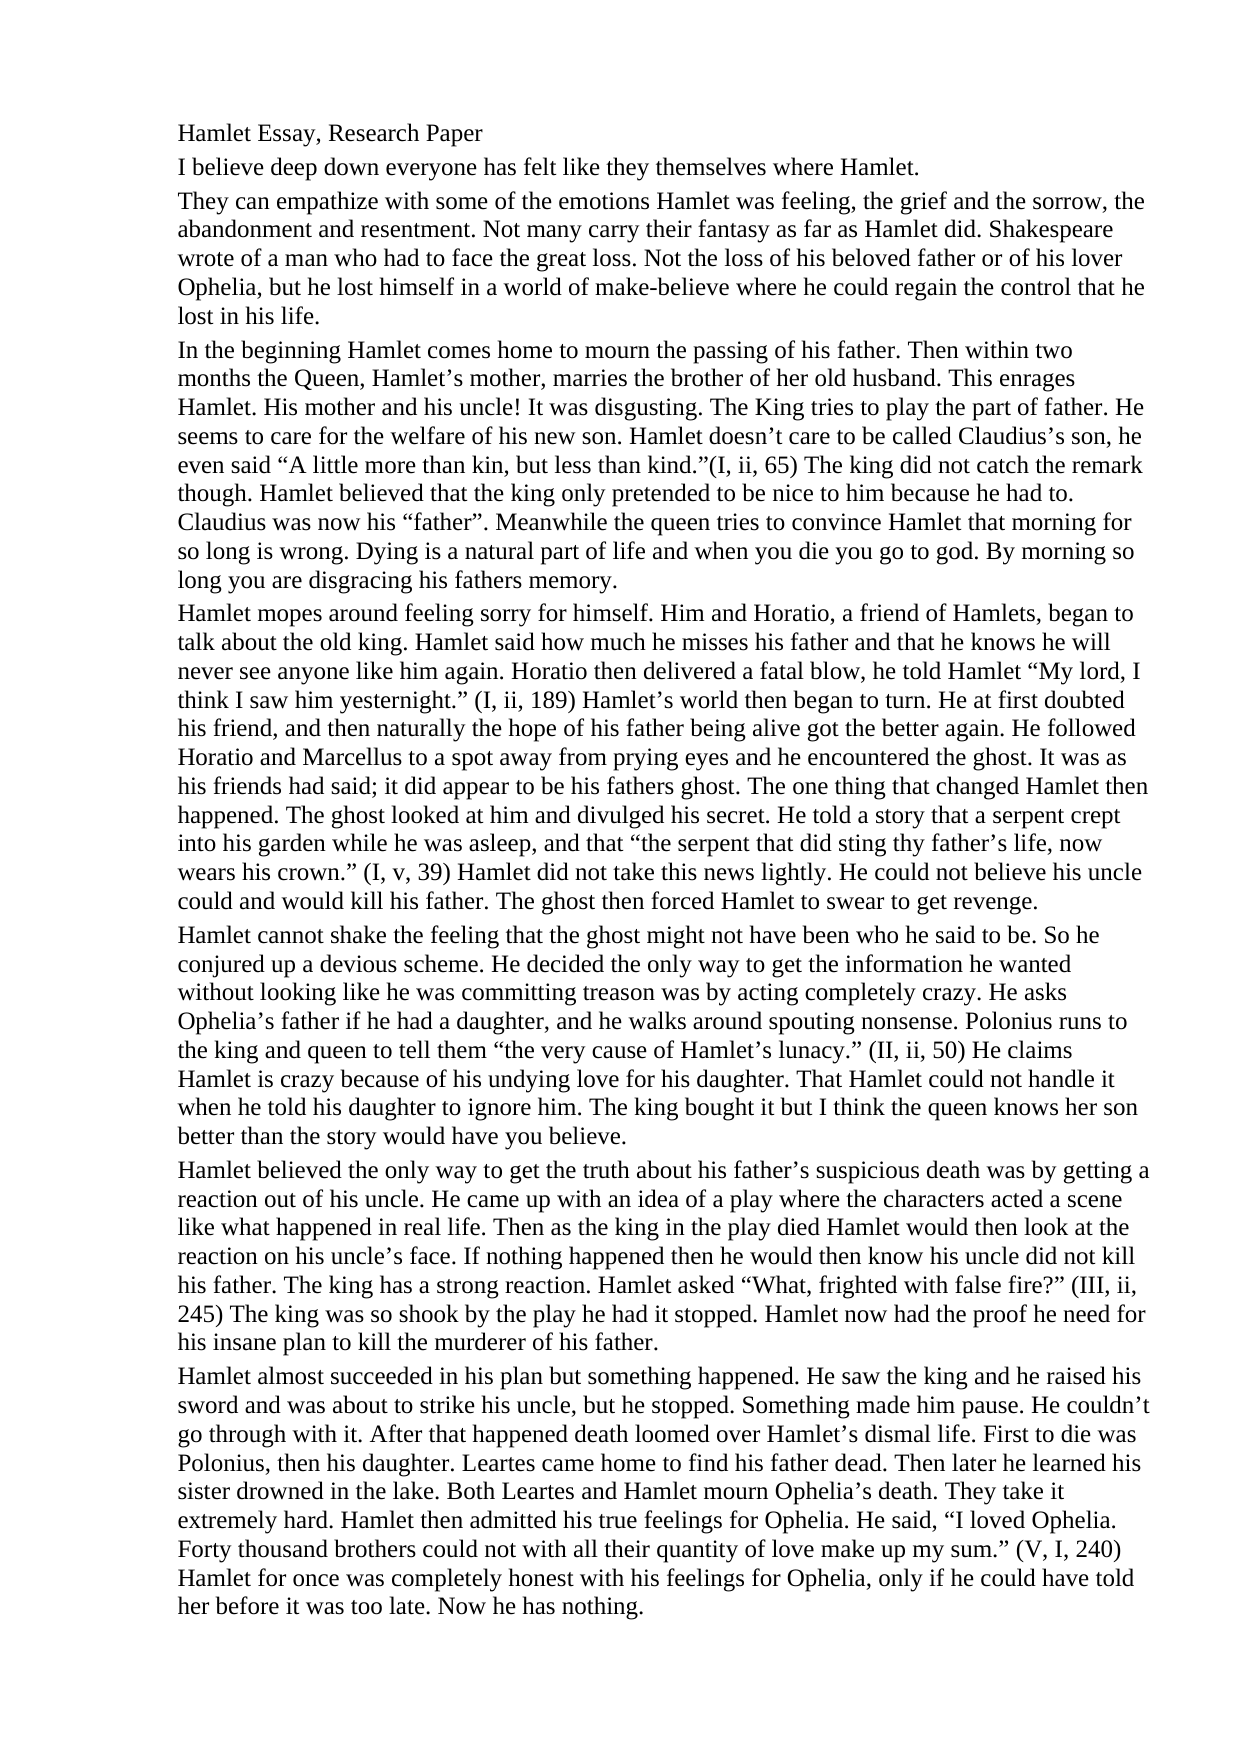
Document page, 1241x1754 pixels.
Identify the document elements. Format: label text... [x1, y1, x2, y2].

text I believe deep down everyone has felt like they themselves where Hamlet. [177, 152, 1152, 181]
text They can empathize with some of the emotions Hamlet was feeling, the grief and the sorrow, the abandonment and resentment. Not many carry their fantasy as far as Hamlet did. Shakespeare wrote of a man who had to face the great loss. Not the loss of his beloved father or of his lover Ophelia, but he lost himself in a world of make-believe where he could regain the control that he lost in his life. [177, 186, 1152, 329]
text Hamlet cannot shake the feeling that the ghost might not have been who he said to be. So he conjured up a devious scheme. He decided the only way to get the information he wanted without looking like he was committing treason was by acting completely crazy. He asks Ophelia’s father if he had a daughter, and he walks around spouting nonsense. Polonius runs to the king and queen to tell them “the very cause of Hamlet’s lunacy.” (II, ii, 50) He claims Hamlet is crazy because of his undying love for his daughter. That Hamlet could not handle it when he told his daughter to ignore him. The king bought it but I think the queen knows her son better than the story would have you believe. [177, 920, 1152, 1150]
text In the beginning Hamlet comes home to mourn the passing of his father. Then within two months the Queen, Hamlet’s mother, marries the brother of her old husband. This enrages Hamlet. His mother and his uncle! It was disgusting. The King tries to play the part of father. He seems to care for the welfare of his new son. Hamlet doesn’t care to be called Claudius’s son, he even said “A little more than kin, but less than kind.”(I, ii, 65) The king did not catch the remark though. Hamlet believed that the king only pretended to be nice to him because he had to. Claudius was now his “father”. Meanwhile the queen tries to convince Hamlet that morning for so long is wrong. Dying is a natural part of life and when you die you go to god. By morning so long you are disgracing his fathers memory. [177, 335, 1152, 593]
text Hamlet Essay, Research Paper [177, 118, 1152, 147]
text Hamlet mopes around feeling sorry for himself. Him and Horatio, a friend of Hamlets, began to talk about the old king. Hamlet said how much he misses his father and that he knows he will never see anyone like him again. Horatio then delivered a fatal blow, he told Hamlet “My lord, I think I saw him yesternight.” (I, ii, 189) Hamlet’s world then began to turn. He at first doubted his friend, and then naturally the hope of his father being alive got the better again. He followed Horatio and Marcellus to a spot away from prying eyes and he encountered the ghost. It was as his friends had said; it did appear to be his fathers ghost. The one thing that changed Hamlet then happened. The ghost looked at him and divulged his secret. He told a story that a serpent crept into his garden while he was asleep, and that “the serpent that did sting thy father’s life, now wears his crown.” (I, v, 39) Hamlet did not take this news lightly. He could not believe his uncle could and would kill his father. The ghost then forced Hamlet to swear to get revenge. [177, 598, 1152, 915]
text Hamlet believed the only way to get the truth about his father’s suspicious death was by getting a reaction out of his uncle. He came up with an idea of a play where the characters acted a scene like what happened in real life. Then as the king in the play died Hamlet would then look at the reaction on his uncle’s face. If nothing happened then he would then know his uncle did not kill his father. The king has a strong reaction. Hamlet asked “What, frighted with false fire?” (III, ii, 245) The king was so shook by the play he had it stopped. Hamlet now had the proof he need for his insane plan to kill the murderer of his father. [177, 1155, 1152, 1356]
text Hamlet almost succeeded in his plan but something happened. He saw the king and he raised his sword and was about to strike his uncle, but he stopped. Something made him pause. He couldn’t go through with it. After that happened death loomed over Hamlet’s dismal life. First to die was Polonius, then his daughter. Leartes came home to find his father dead. Then later he learned his sister drowned in the lake. Both Leartes and Hamlet mourn Ophelia’s death. They take it extremely hard. Hamlet then admitted his true feelings for Ophelia. He said, “I loved Ophelia. Forty thousand brothers could not with all their quantity of love make up my sum.” (V, I, 240) Hamlet for once was completely honest with his feelings for Ophelia, only if he could have told her before it was too late. Now he has nothing. [177, 1361, 1152, 1620]
